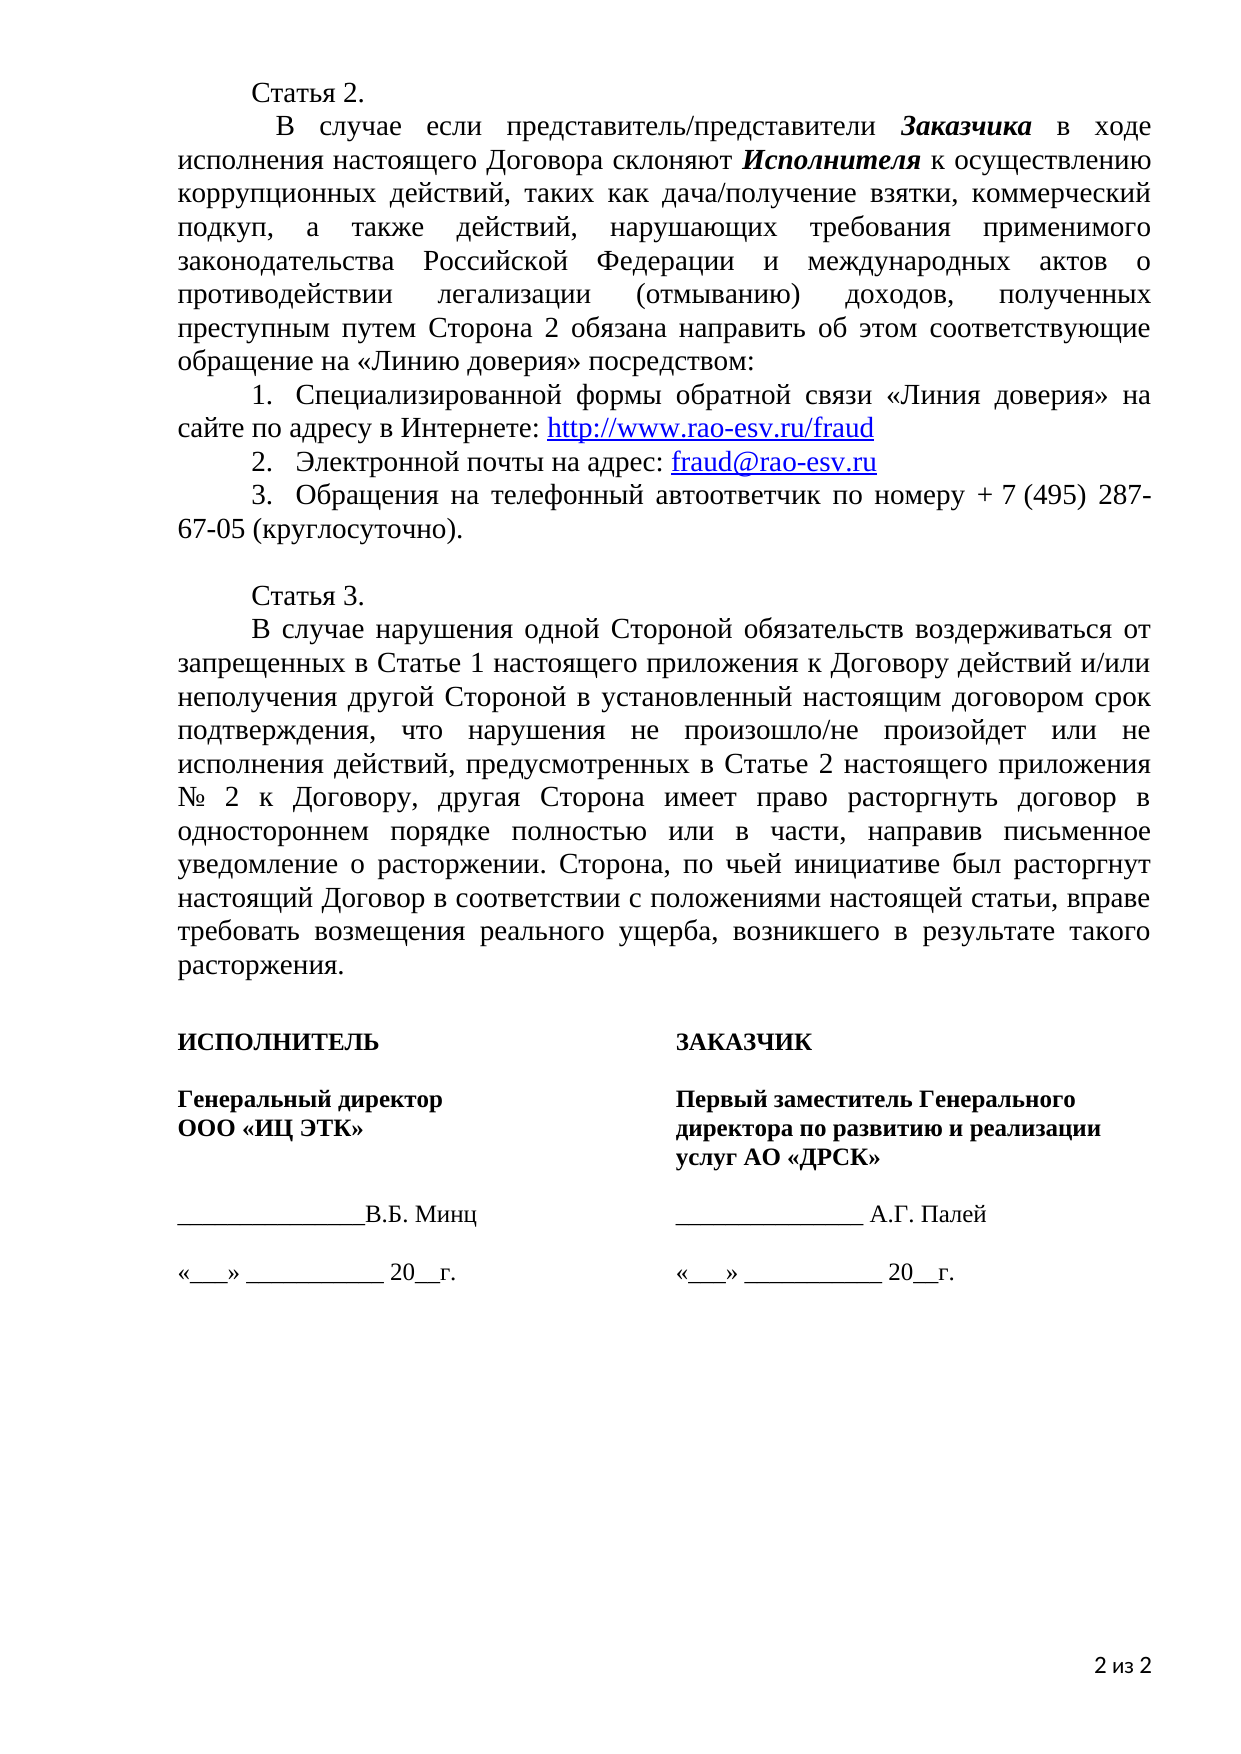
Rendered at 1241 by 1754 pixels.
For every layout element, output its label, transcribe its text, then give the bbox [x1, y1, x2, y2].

text В случае если представитель/представители Заказчика в ходе исполнения настоящего Договора склоняют Исполнителя к осуществлению коррупционных действий, таких как дача/получение взятки, коммерческий подкуп, а также действий, нарушающих требования применимого законодательства Российской Федерации и международных актов о противодействии легализации (отмыванию) доходов, полученных преступным путем Сторона 2 обязана направить об этом соответствующие обращение на «Линию доверия» посредством: [177, 108, 1152, 377]
text Статья 3. [177, 578, 1152, 612]
text В случае нарушения одной Стороной обязательств воздерживаться от запрещенных в Статье 1 настоящего приложения к Договору действий и/или неполучения другой Стороной в установленный настоящим договором срок подтверждения, что нарушения не произошло/не произойдет или не исполнения действий, предусмотренных в Статье 2 настоящего приложения № 2 к Договору, другая Сторона имеет право расторгнуть договор в одностороннем порядке полностью или в части, направив письменное уведомление о расторжении. Сторона, по чьей инициативе был расторгнут настоящий Договор в соответствии с положениями настоящей статьи, вправе требовать возмещения реального ущерба, возникшего в результате такого расторжения. [177, 612, 1152, 981]
list Электронной почты на адрес: fraud@rao-esv.ru [177, 444, 1152, 477]
list Обращения на телефонный автоответчик по номеру + 7 (495) 287-67-05 (круглосуточно). [177, 477, 1152, 544]
table_header ЗАКАЗЧИК Первый заместитель Генерального директора по развитию и реализации услуг АО «ДРСК» _______________ А.Г. Палей «___» ___________ 20__г. [664, 1027, 1163, 1285]
table_header ИСПОЛНИТЕЛЬ Генеральный директор ООО «ИЦ ЭТК» _______________В.Б. Минц «___» ___________ 20__г. [166, 1027, 664, 1285]
list Специализированной формы обратной связи «Линия доверия» на сайте по адресу в Интернете: http://www.rao-esv.ru/fraud [177, 377, 1152, 444]
text Статья 2. [177, 75, 1152, 108]
